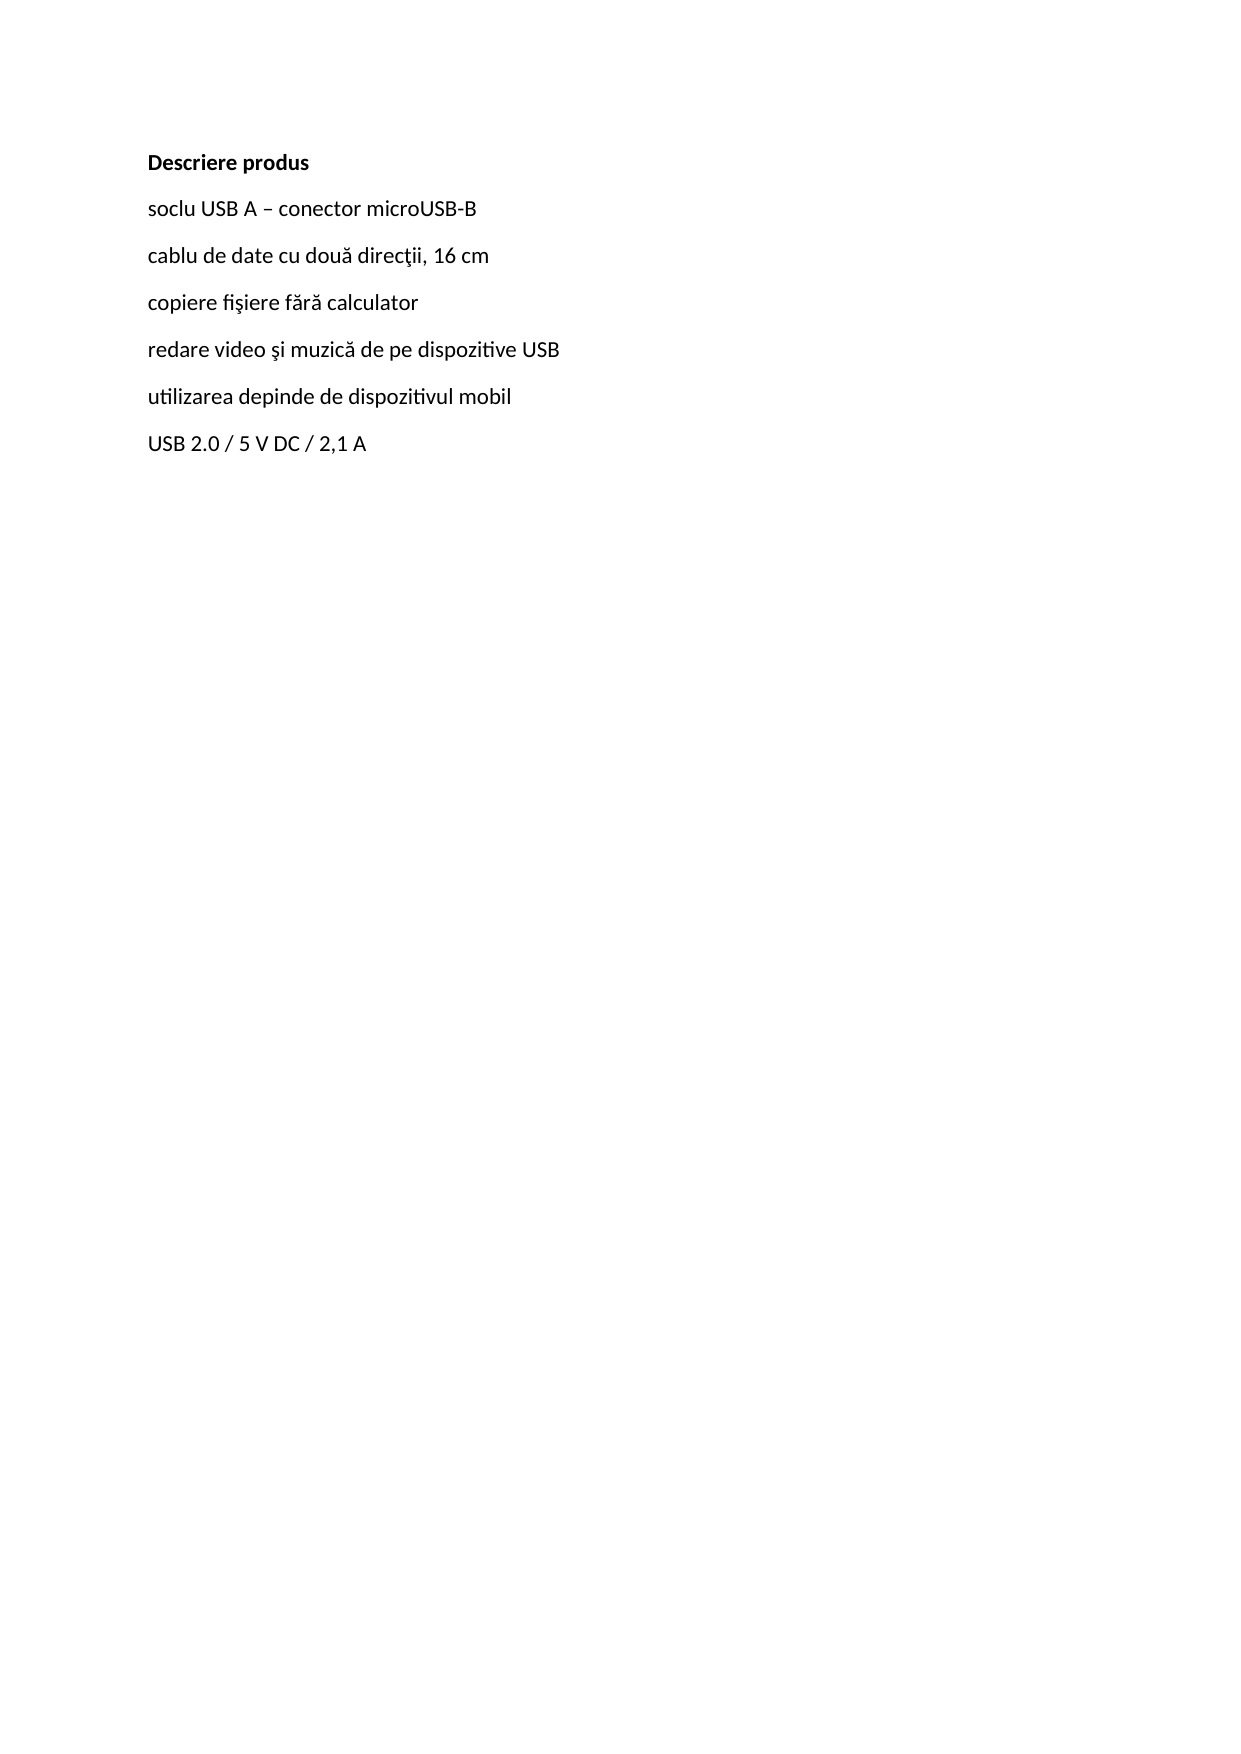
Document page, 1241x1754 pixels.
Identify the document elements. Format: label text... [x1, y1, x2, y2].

text soclu USB A – conector microUSB-B [148, 194, 1093, 222]
text utilizarea depinde de dispozitivul mobil [148, 382, 1093, 410]
text Descriere produs [148, 148, 1093, 176]
text USB 2.0 / 5 V DC / 2,1 A [148, 429, 1093, 457]
text redare video şi muzică de pe dispozitive USB [148, 335, 1093, 363]
text copiere fişiere fără calculator [148, 288, 1093, 316]
text cablu de date cu două direcţii, 16 cm [148, 241, 1093, 269]
